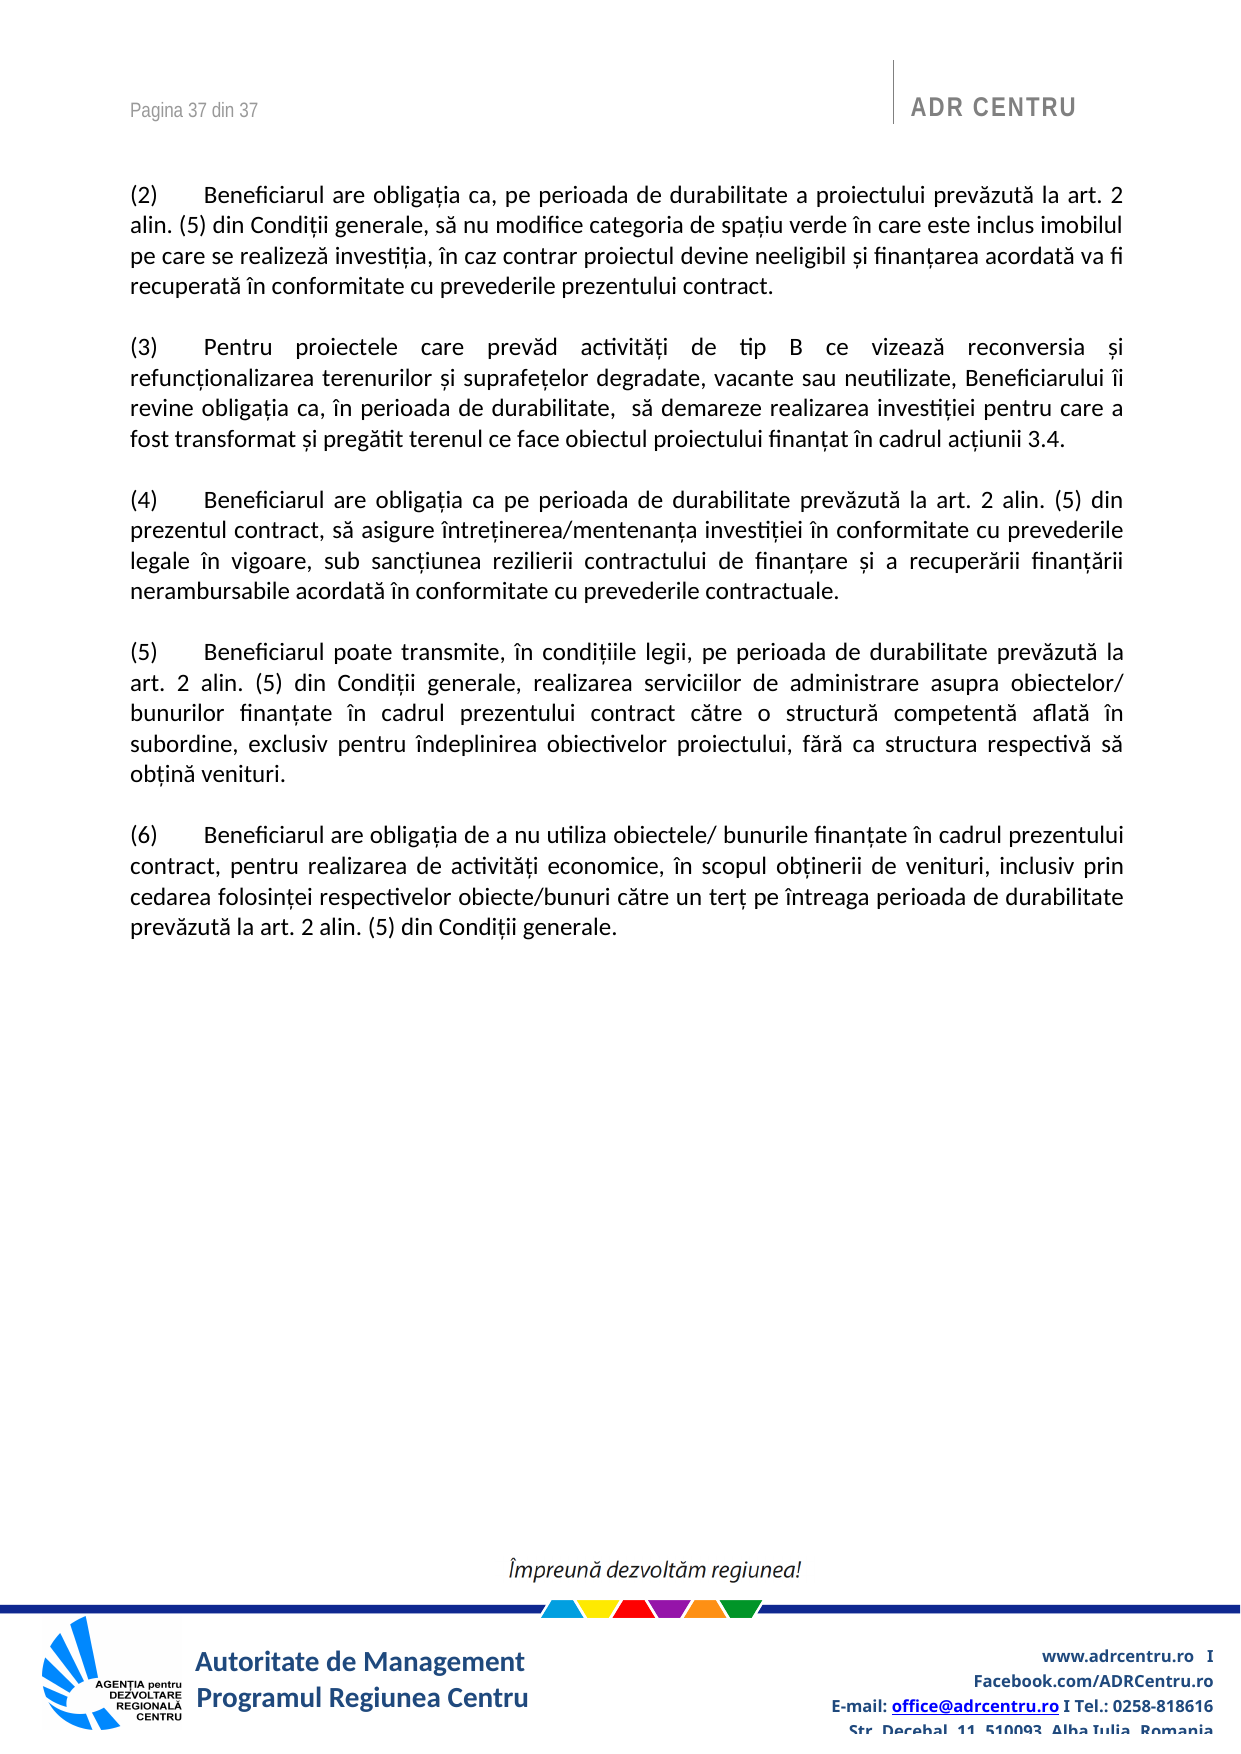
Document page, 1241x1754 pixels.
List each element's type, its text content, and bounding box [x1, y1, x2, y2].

list Pentru proiectele care prevăd activități de tip B ce vizează reconversia și refuncționalizarea terenurilor și suprafețelor degradate, vacante sau neutilizate, Beneficiarului îi revine obligația ca, în perioada de durabilitate, să demareze realizarea investiției pentru care a fost transformat și pregătit terenul ce face obiectul proiectului finanțat în cadrul acțiunii 3.4. [130, 331, 1125, 453]
picture [0, 1600, 550, 1730]
picture [574, 1600, 1241, 1618]
list Beneficiarul are obligația ca pe perioada de durabilitate prevăzută la art. 2 alin. (5) din prezentul contract, să asigure întreținerea/mentenanța investiției în conformitate cu prevederile legale în vigoare, sub sancțiunea rezilierii contractului de finanțare și a recuperării finanțării nerambursabile acordată în conformitate cu prevederile contractuale. [130, 484, 1125, 606]
picture [495, 1556, 814, 1583]
list Beneficiarul are obligația ca, pe perioada de durabilitate a proiectului prevăzută la art. 2 alin. (5) din Condiții generale, să nu modifice categoria de spațiu verde în care este inclus imobilul pe care se realizeză investiția, în caz contrar proiectul devine neeligibil și finanțarea acordată va fi recuperată în conformitate cu prevederile prezentului contract. [130, 179, 1125, 301]
list Beneficiarul are obligaţia de a nu utiliza obiectele/ bunurile finanţate în cadrul prezentului contract, pentru realizarea de activități economice, în scopul obținerii de venituri, inclusiv prin cedarea folosinței respectivelor obiecte/bunuri către un terț pe întreaga perioada de durabilitate prevăzută la art. 2 alin. (5) din Condiții generale. [130, 820, 1125, 942]
list Beneficiarul poate transmite, în condiţiile legii, pe perioada de durabilitate prevăzută la art. 2 alin. (5) din Condiții generale, realizarea serviciilor de administrare asupra obiectelor/ bunurilor finanţate în cadrul prezentului contract către o structură competentă aflată în subordine, exclusiv pentru îndeplinirea obiectivelor proiectului, fără ca structura respectivă să obțină venituri. [130, 637, 1125, 789]
